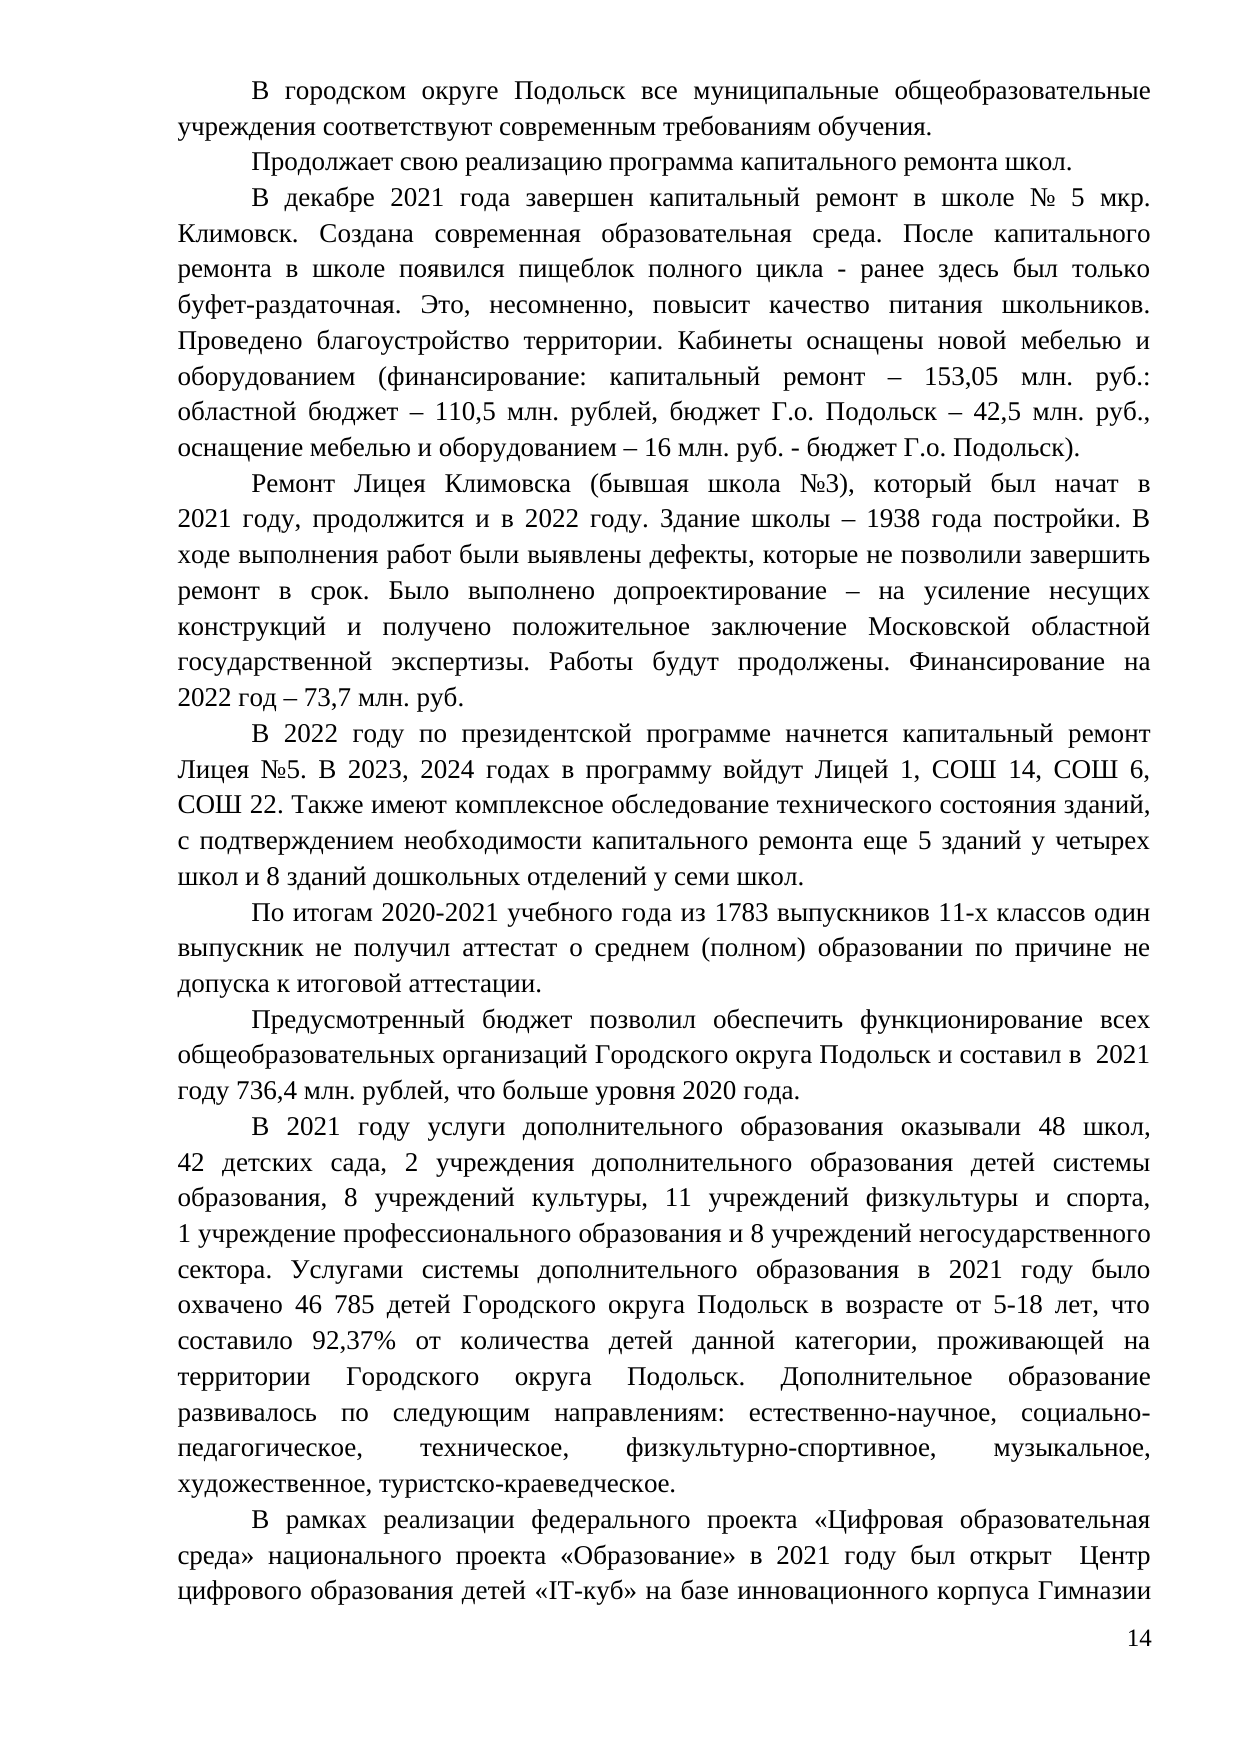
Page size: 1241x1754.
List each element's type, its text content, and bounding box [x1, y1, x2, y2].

text Продолжает свою реализацию программа капитального ремонта школ. [177, 145, 1152, 176]
text В 2022 году по президентской программе начнется капитальный ремонт Лицея №5. В 2023, 2024 годах в программу войдут Лицей 1, СОШ 14, СОШ 6, СОШ 22. Также имеют комплексное обследование технического состояния зданий, с подтверждением необходимости капитального ремонта еще 5 зданий у четырех школ и 8 зданий дошкольных отделений у семи школ. [177, 717, 1152, 824]
text В декабре 2021 года завершен капитальный ремонт в школе № 5 мкр. Климовск. Создана современная образовательная среда. После капитального ремонта в школе появился пищеблок полного цикла - ранее здесь был только буфет-раздаточная. Это, несомненно, повысит качество питания школьников. Проведено благоустройство территории. Кабинеты оснащены новой мебелью и оборудованием (финансирование: капитальный ремонт – 153,05 млн. руб.: областной бюджет – 110,5 млн. рублей, бюджет Г.о. Подольск – 42,5 млн. руб., оснащение мебелью и оборудованием – 16 млн. руб. - бюджет Г.о. Подольск). [177, 181, 1152, 462]
text В 2022 году по президентской программе начнется капитальный ремонт Лицея №5. В 2023, 2024 годах в программу войдут Лицей 1, СОШ 14, СОШ 6, СОШ 22. Также имеют комплексное обследование технического состояния зданий, с подтверждением необходимости капитального ремонта еще 5 зданий у четырех школ и 8 зданий дошкольных отделений у семи школ. [177, 855, 1152, 891]
text Ремонт Лицея Климовска (бывшая школа №3), который был начат в 2021 году, продолжится и в 2022 году. Здание школы – 1938 года постройки. В ходе выполнения работ были выявлены дефекты, которые не позволили завершить ремонт в срок. Было выполнено допроектирование – на усиление несущих конструкций и получено положительное заключение Московской областной государственной экспертизы. Работы будут продолжены. Финансирование на 2022 год – 73,7 млн. руб. [177, 467, 1152, 712]
text По итогам 2020-2021 учебного года из 1783 выпускников 11-х классов один выпускник не получил аттестат о среднем (полном) образовании по причине не допуска к итоговой аттестации. [177, 896, 1152, 998]
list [177, 1503, 1152, 1606]
text В 2021 году услуги дополнительного образования оказывали 48 школ, 42 детских сада, 2 учреждения дополнительного образования детей системы образования, 8 учреждений культуры, 11 учреждений физкультуры и спорта, 1 учреждение профессионального образования и 8 учреждений негосударственного сектора. Услугами системы дополнительного образования в 2021 году было охвачено 46 785 детей Городского округа Подольск в возрасте от 5-18 лет, что составило 92,37% от количества детей данной категории, проживающей на территории Городского округа Подольск. Дополнительное образование развивалось по следующим направлениям: естественно-научное, социально-педагогическое, техническое, физкультурно-спортивное, музыкальное, художественное, туристско-краеведческое. [177, 1110, 1152, 1498]
text Предусмотренный бюджет позволил обеспечить функционирование всех общеобразовательных организаций Городского округа Подольск и составил в 2021 году 736,4 млн. рублей, что больше уровня 2020 года. [177, 1003, 1152, 1105]
text В городском округе Подольск все муниципальные общеобразовательные учреждения соответствуют современным требованиям обучения. [177, 74, 1152, 141]
